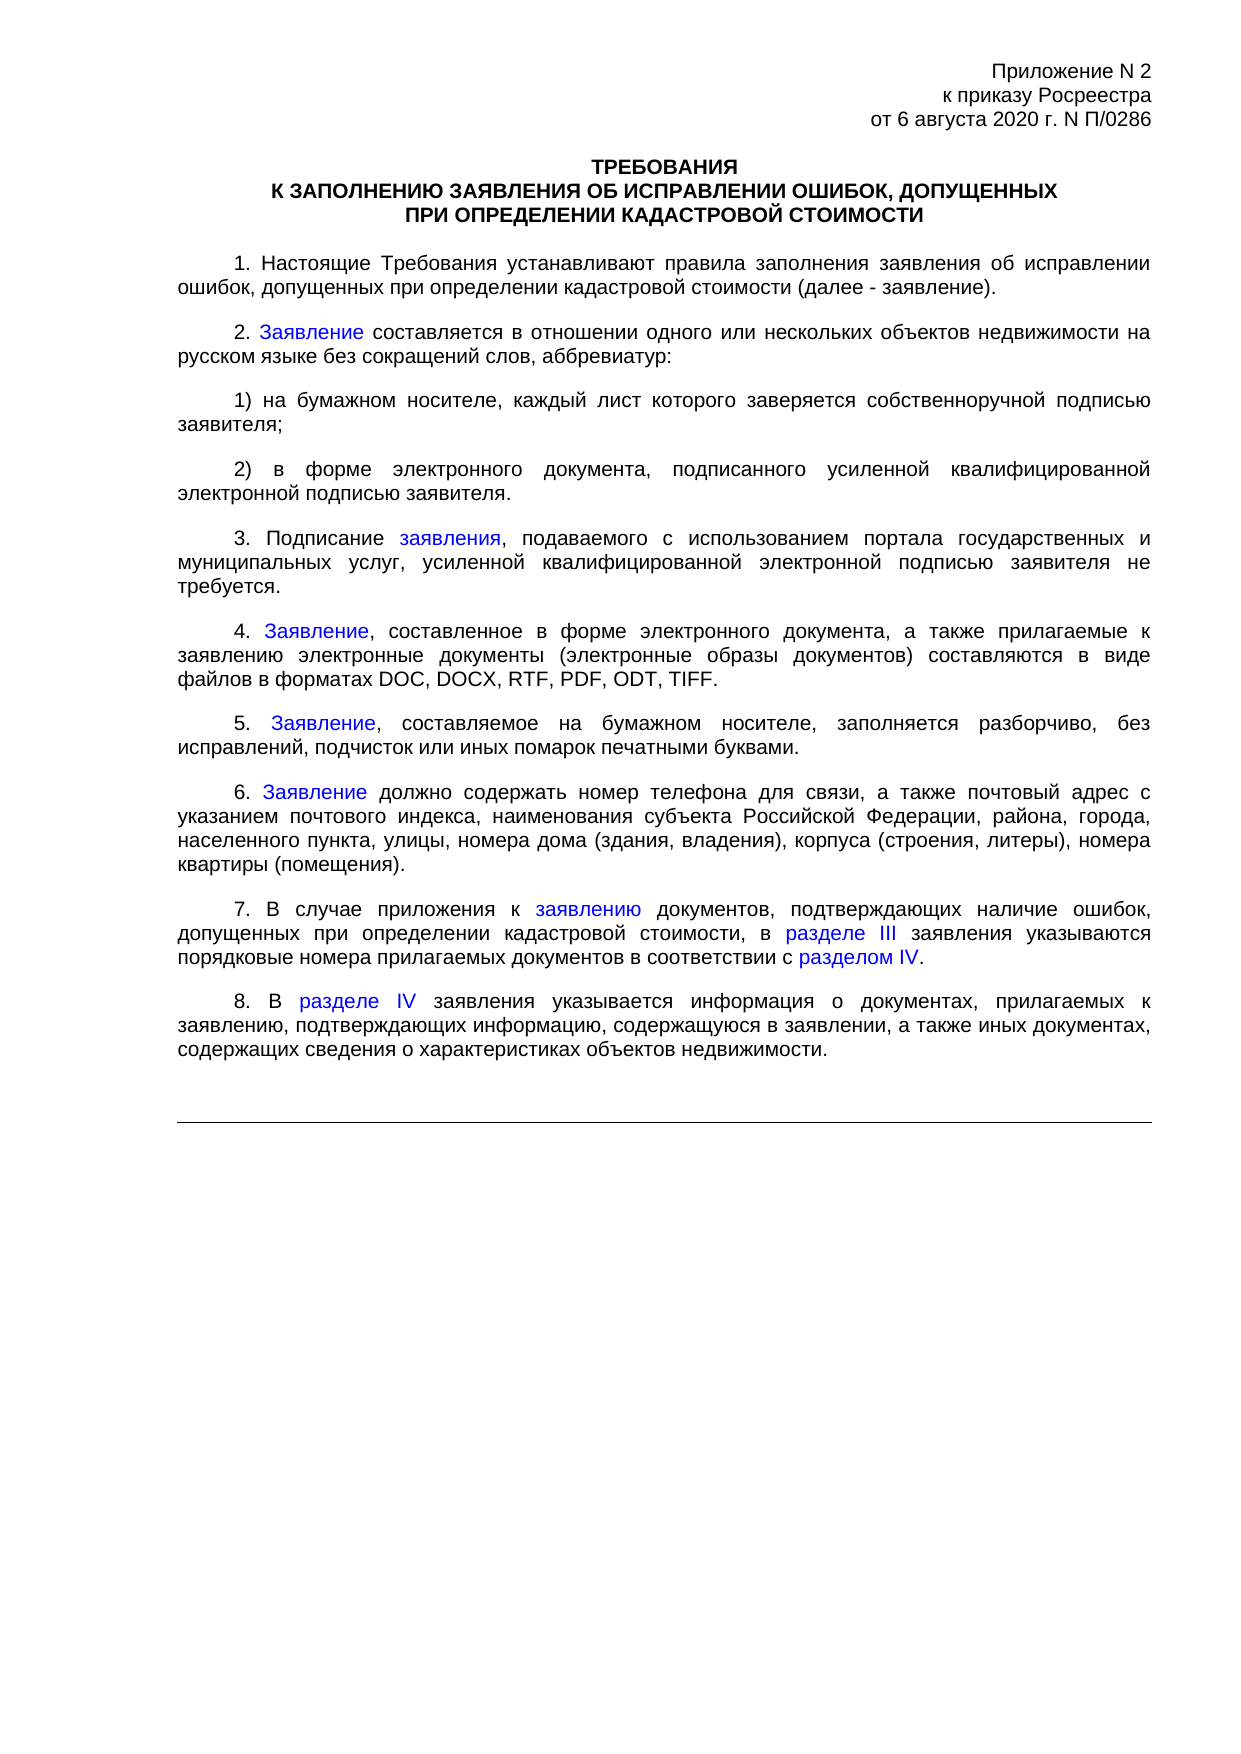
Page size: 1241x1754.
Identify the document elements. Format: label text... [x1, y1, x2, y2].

text к приказу Росреестра [177, 83, 1152, 107]
text 7. В случае приложения к заявлению документов, подтверждающих наличие ошибок, допущенных при определении кадастровой стоимости, в разделе III заявления указываются порядковые номера прилагаемых документов в соответствии с разделом IV. [177, 897, 1152, 968]
title ТРЕБОВАНИЯ [177, 155, 1152, 179]
text 1) на бумажном носителе, каждый лист которого заверяется собственноручной подписью заявителя; [177, 388, 1152, 436]
title К ЗАПОЛНЕНИЮ ЗАЯВЛЕНИЯ ОБ ИСПРАВЛЕНИИ ОШИБОК, ДОПУЩЕННЫХ [177, 179, 1152, 203]
text от 6 августа 2020 г. N П/0286 [177, 107, 1152, 131]
text 6. Заявление должно содержать номер телефона для связи, а также почтовый адрес с указанием почтового индекса, наименования субъекта Российской Федерации, района, города, населенного пункта, улицы, номера дома (здания, владения), корпуса (строения, литеры), номера квартиры (помещения). [177, 780, 1152, 876]
text 8. В разделе IV заявления указывается информация о документах, прилагаемых к заявлению, подтверждающих информацию, содержащуюся в заявлении, а также иных документах, содержащих сведения о характеристиках объектов недвижимости. [177, 989, 1152, 1061]
title ПРИ ОПРЕДЕЛЕНИИ КАДАСТРОВОЙ СТОИМОСТИ [177, 203, 1152, 227]
text 5. Заявление, составляемое на бумажном носителе, заполняется разборчиво, без исправлений, подчисток или иных помарок печатными буквами. [177, 711, 1152, 759]
text 4. Заявление, составленное в форме электронного документа, а также прилагаемые к заявлению электронные документы (электронные образы документов) составляются в виде файлов в форматах DOC, DOCX, RTF, PDF, ODT, TIFF. [177, 618, 1152, 690]
text 3. Подписание заявления, подаваемого с использованием портала государственных и муниципальных услуг, усиленной квалифицированной электронной подписью заявителя не требуется. [177, 526, 1152, 598]
text 2. Заявление составляется в отношении одного или нескольких объектов недвижимости на русском языке без сокращений слов, аббревиатур: [177, 319, 1152, 367]
text Приложение N 2 [177, 59, 1152, 83]
text 2) в форме электронного документа, подписанного усиленной квалифицированной электронной подписью заявителя. [177, 457, 1152, 505]
text 1. Настоящие Требования устанавливают правила заполнения заявления об исправлении ошибок, допущенных при определении кадастровой стоимости (далее - заявление). [177, 251, 1152, 299]
